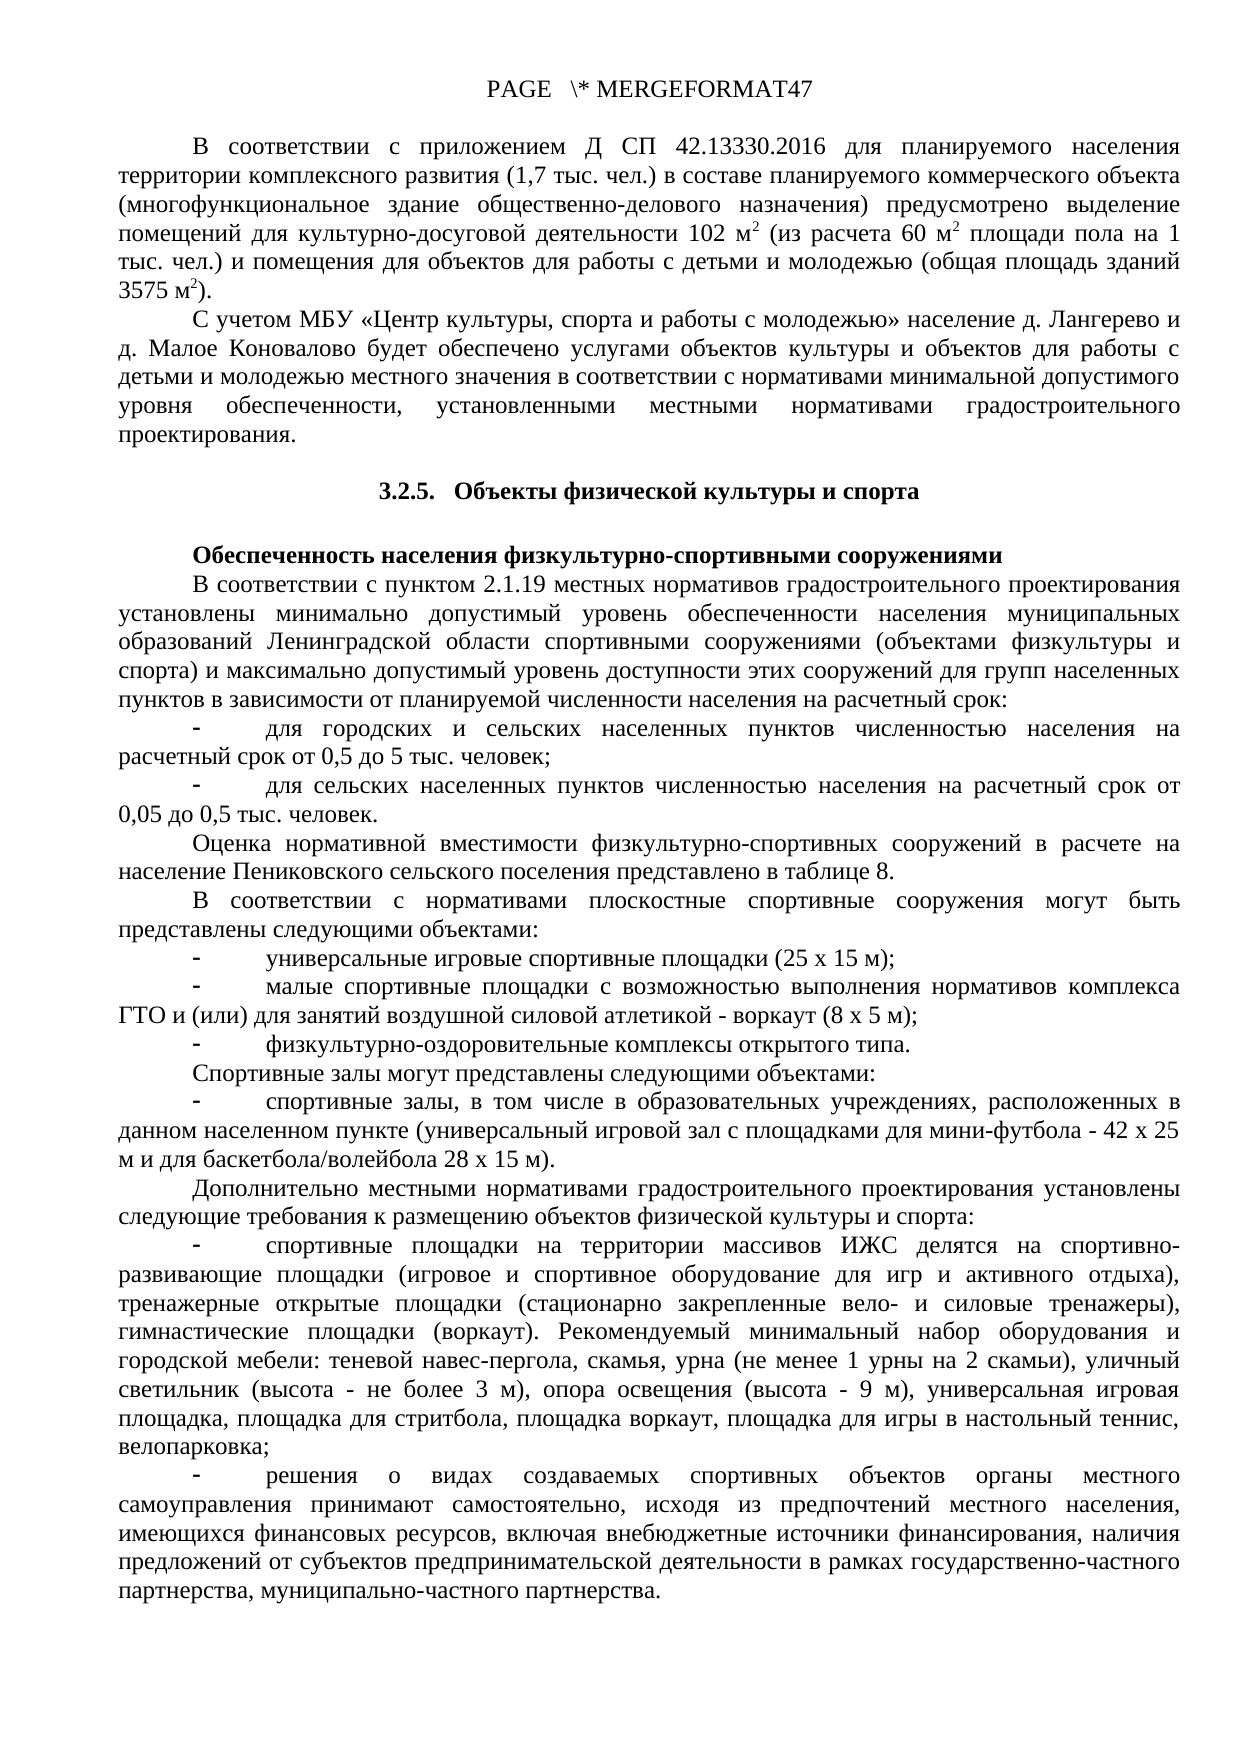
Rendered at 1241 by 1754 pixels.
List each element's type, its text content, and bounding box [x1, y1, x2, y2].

text Дополнительно местными нормативами градостроительного проектирования установлены следующие требования к размещению объектов физической культуры и спорта: [118, 1173, 1181, 1230]
list для сельских населенных пунктов численностью населения на расчетный срок от 0,05 до 0,5 тыс. человек. [118, 770, 1181, 828]
list спортивные залы, в том числе в образовательных учреждениях, расположенных в данном населенном пункте (универсальный игровой зал с площадками для мини-футбола - 42 x 25 м и для баскетбола/волейбола 28 x 15 м). [118, 1086, 1181, 1173]
list спортивные площадки на территории массивов ИЖС делятся на спортивно-развивающие площадки (игровое и спортивное оборудование для игр и активного отдыха), тренажерные открытые площадки (стационарно закрепленные вело- и силовые тренажеры), гимнастические площадки (воркаут). Рекомендуемый минимальный набор оборудования и городской мебели: теневой навес-пергола, скамья, урна (не менее 1 урны на 2 скамьи), уличный светильник (высота - не более 3 м), опора освещения (высота - 9 м), универсальная игровая площадка, площадка для стритбола, площадка воркаут, площадка для игры в настольный теннис, велопарковка; [118, 1230, 1181, 1460]
text Оценка нормативной вместимости физкультурно-спортивных сооружений в расчете на население Пениковского сельского поселения представлено в таблице 8. [118, 828, 1181, 885]
text В соответствии с приложением Д СП 42.13330.2016 для планируемого населения территории комплексного развития (1,7 тыс. чел.) в составе планируемого коммерческого объекта (многофункциональное здание общественно-делового назначения) предусмотрено выделение помещений для культурно-досуговой деятельности 102 м2 (из расчета 60 м2 площади пола на 1 тыс. чел.) и помещения для объектов для работы с детьми и молодежью (общая площадь зданий 3575 м2). [118, 131, 1181, 304]
text В соответствии с нормативами плоскостные спортивные сооружения могут быть представлены следующими объектами: [118, 885, 1181, 943]
list универсальные игровые спортивные площадки (25 x 15 м); [118, 943, 1181, 971]
text С учетом МБУ «Центр культуры, спорта и работы с молодежью» население д. Лангерево и д. Малое Коновалово будет обеспечено услугами объектов культуры и объектов для работы с детьми и молодежью местного значения в соответствии с нормативами минимальной допустимого уровня обеспеченности, установленными местными нормативами градостроительного проектирования. [118, 304, 1181, 448]
text В соответствии с пунктом 2.1.19 местных нормативов градостроительного проектирования установлены минимально допустимый уровень обеспеченности населения муниципальных образований Ленинградской области спортивными сооружениями (объектами физкультуры и спорта) и максимально допустимый уровень доступности этих сооружений для групп населенных пунктов в зависимости от планируемой численности населения на расчетный срок: [118, 569, 1181, 713]
subtitle Объекты физической культуры и спорта [117, 476, 1181, 505]
list малые спортивные площадки с возможностью выполнения нормативов комплекса ГТО и (или) для занятий воздушной силовой атлетикой - воркаут (8 x 5 м); [118, 971, 1181, 1029]
list для городских и сельских населенных пунктов численностью населения на расчетный срок от 0,5 до 5 тыс. человек; [118, 713, 1181, 770]
text Спортивные залы могут представлены следующими объектами: [118, 1058, 1181, 1086]
list решения о видах создаваемых спортивных объектов органы местного самоуправления принимают самостоятельно, исходя из предпочтений местного населения, имеющихся финансовых ресурсов, включая внебюджетные источники финансирования, наличия предложений от субъектов предпринимательской деятельности в рамках государственно-частного партнерства, муниципально-частного партнерства. [118, 1460, 1181, 1604]
text Обеспеченность населения физкультурно-спортивными сооружениями [118, 540, 1181, 569]
list физкультурно-оздоровительные комплексы открытого типа. [118, 1029, 1181, 1058]
